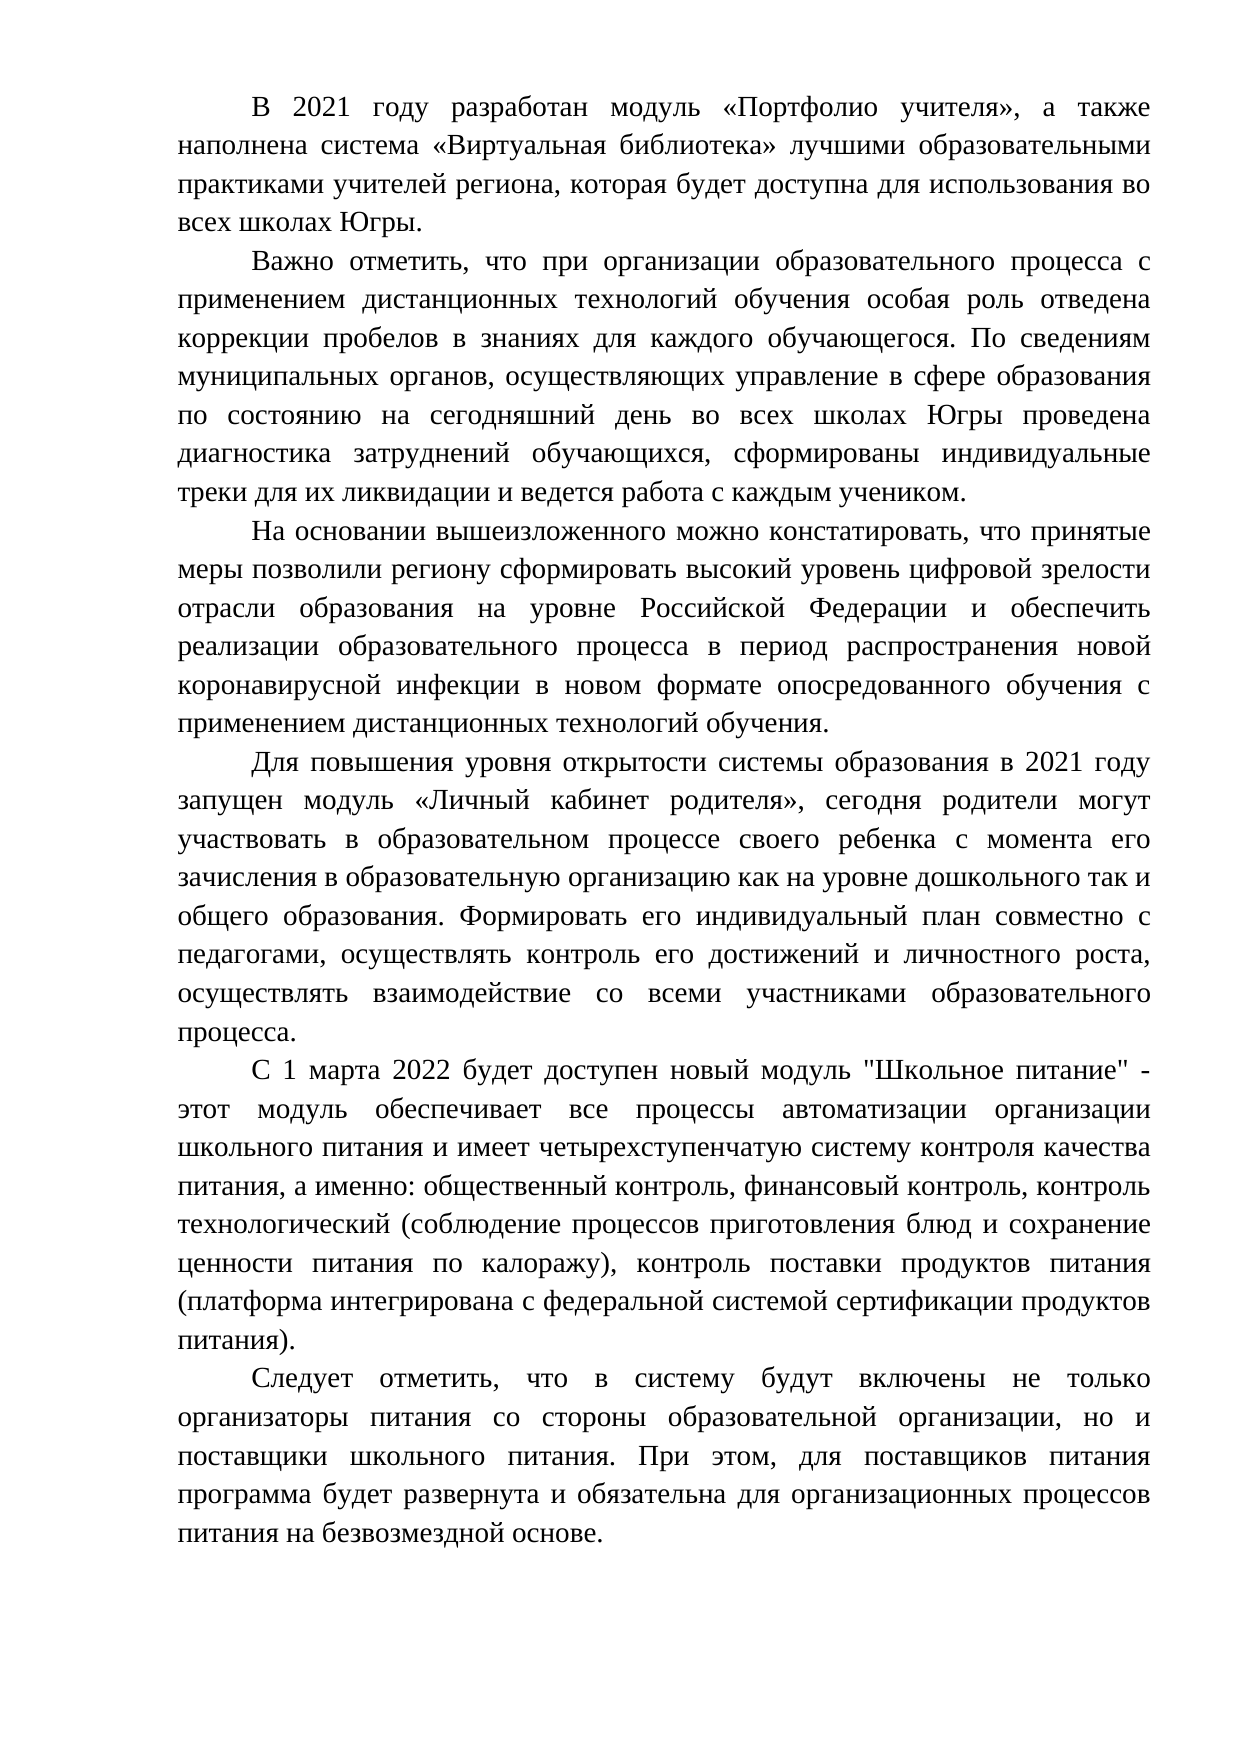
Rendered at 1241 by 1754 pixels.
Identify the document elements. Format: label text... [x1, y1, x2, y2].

text С 1 марта 2022 будет доступен новый модуль "Школьное питание" - этот модуль обеспечивает все процессы автоматизации организации школьного питания и имеет четырехступенчатую систему контроля качества питания, а именно: общественный контроль, финансовый контроль, контроль технологический (соблюдение процессов приготовления блюд и сохранение ценности питания по калоражу), контроль поставки продуктов питания (платформа интегрирована с федеральной системой сертификации продуктов питания). [177, 1052, 1152, 1356]
text В 2021 году разработан модуль «Портфолио учителя», а также наполнена система «Виртуальная библиотека» лучшими образовательными практиками учителей региона, которая будет доступна для использования во всех школах Югры. [177, 89, 1152, 238]
text Следует отметить, что в систему будут включены не только организаторы питания со стороны образовательной организации, но и поставщики школьного питания. При этом, для поставщиков питания программа будет развернута и обязательна для организационных процессов питания на безвозмездной основе. [177, 1361, 1152, 1548]
text Для повышения уровня открытости системы образования в 2021 году запущен модуль «Личный кабинет родителя», сегодня родители могут участвовать в образовательном процессе своего ребенка с момента его зачисления в образовательную организацию как на уровне дошкольного так и общего образования. Формировать его индивидуальный план совместно с педагогами, осуществлять контроль его достижений и личностного роста, осуществлять взаимодействие со всеми участниками образовательного процесса. [177, 744, 1152, 1047]
text Важно отметить, что при организации образовательного процесса с применением дистанционных технологий обучения особая роль отведена коррекции пробелов в знаниях для каждого обучающегося. По сведениям муниципальных органов, осуществляющих управление в сфере образования по состоянию на сегодняшний день во всех школах Югры проведена диагностика затруднений обучающихся, сформированы индивидуальные треки для их ликвидации и ведется работа с каждым учеником. [177, 243, 1152, 508]
text На основании вышеизложенного можно констатировать, что принятые меры позволили региону сформировать высокий уровень цифровой зрелости отрасли образования на уровне Российской Федерации и обеспечить реализации образовательного процесса в период распространения новой коронавирусной инфекции в новом формате опосредованного обучения с применением дистанционных технологий обучения. [177, 513, 1152, 739]
